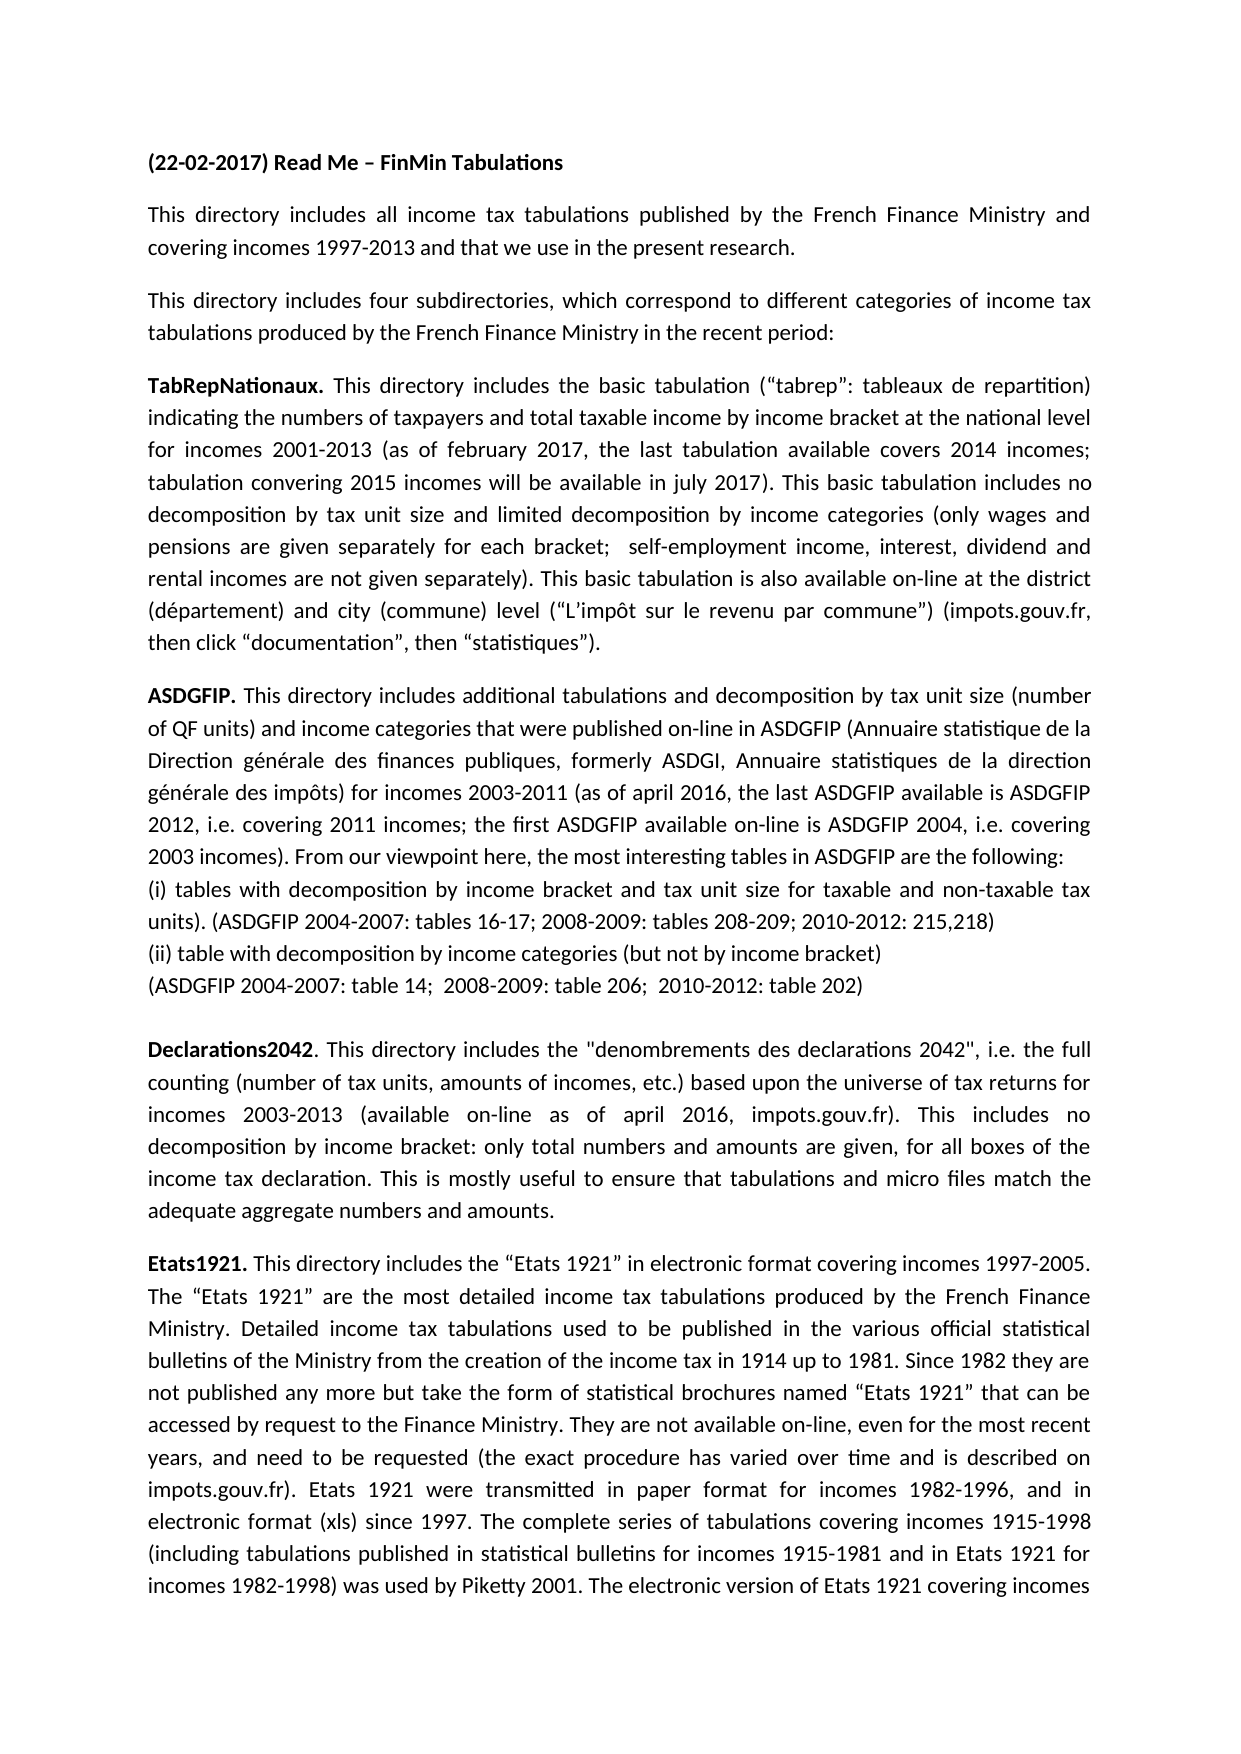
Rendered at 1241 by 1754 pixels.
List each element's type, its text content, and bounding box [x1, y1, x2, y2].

text ASDGFIP. This directory includes additional tabulations and decomposition by tax unit size (number of QF units) and income categories that were published on-line in ASDGFIP (Annuaire statistique de la Direction générale des finances publiques, formerly ASDGI, Annuaire statistiques de la direction générale des impôts) for incomes 2003-2011 (as of april 2016, the last ASDGFIP available is ASDGFIP 2012, i.e. covering 2011 incomes; the first ASDGFIP available on-line is ASDGFIP 2004, i.e. covering 2003 incomes). From our viewpoint here, the most interesting tables in ASDGFIP are the following: [148, 682, 1093, 871]
text This directory includes four subdirectories, which correspond to different categories of income tax tabulations produced by the French Finance Ministry in the recent period: [148, 286, 1093, 346]
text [148, 1249, 1093, 1599]
text (i) tables with decomposition by income bracket and tax unit size for taxable and non-taxable tax units). (ASDGFIP 2004-2007: tables 16-17; 2008-2009: tables 208-209; 2010-2012: 215,218) [148, 875, 1093, 935]
text Declarations2042. This directory includes the "denombrements des declarations 2042", i.e. the full counting (number of tax units, amounts of incomes, etc.) based upon the universe of tax returns for incomes 2003-2013 (available on-line as of april 2016, impots.gouv.fr). This includes no decomposition by income bracket: only total numbers and amounts are given, for all boxes of the income tax declaration. This is mostly useful to ensure that tabulations and micro files match the adequate aggregate numbers and amounts. [148, 1036, 1093, 1224]
text This directory includes all income tax tabulations published by the French Finance Ministry and covering incomes 1997-2013 and that we use in the present research. [148, 201, 1093, 261]
text TabRepNationaux. This directory includes the basic tabulation (“tabrep”: tableaux de repartition) indicating the numbers of taxpayers and total taxable income by income bracket at the national level for incomes 2001-2013 (as of february 2017, the last tabulation available covers 2014 incomes; tabulation convering 2015 incomes will be available in july 2017). This basic tabulation includes no decomposition by tax unit size and limited decomposition by income categories (only wages and pensions are given separately for each bracket; self-employment income, interest, dividend and rental incomes are not given separately). This basic tabulation is also available on-line at the district (département) and city (commune) level (“L’impôt sur le revenu par commune”) (impots.gouv.fr, then click “documentation”, then “statistiques”). [148, 371, 1093, 657]
text (ii) table with decomposition by income categories (but not by income bracket) [148, 939, 1093, 967]
text (22-02-2017) Read Me – FinMin Tabulations [148, 148, 1093, 176]
text (ASDGFIP 2004-2007: table 14; 2008-2009: table 206; 2010-2012: table 202) [148, 971, 1093, 999]
